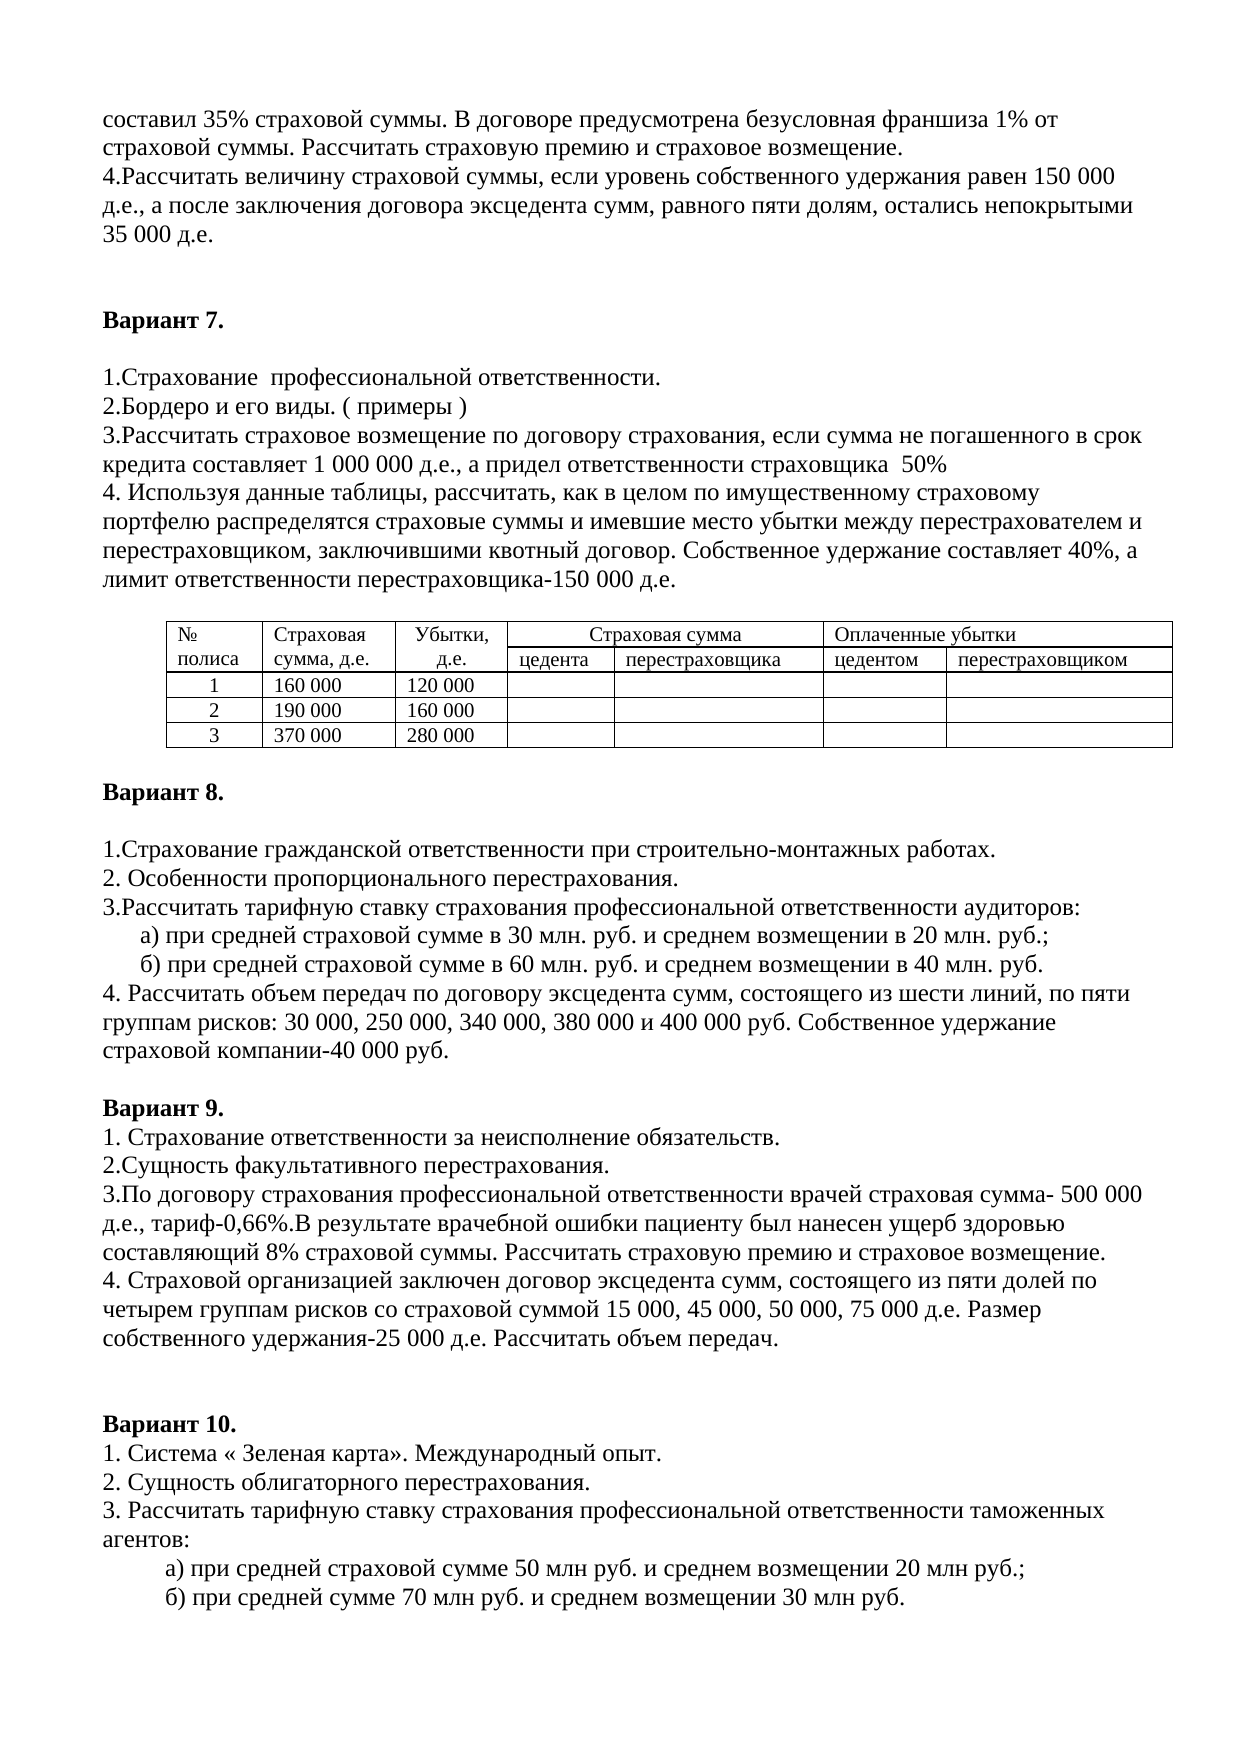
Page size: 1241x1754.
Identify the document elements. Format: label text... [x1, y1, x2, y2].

text 2.Сущность факультативного перестрахования. [102, 1150, 1152, 1179]
text 4.Рассчитать величину страховой суммы, если уровень собственного удержания равен 150 000 д.е., а после заключения договора эксцедента сумм, равного пяти долям, остались непокрытыми 35 000 д.е. [102, 161, 1152, 247]
table_cell [508, 673, 614, 697]
table_cell перестраховщиком [947, 648, 1172, 671]
text 2.Бордеро и его виды. ( примеры ) [102, 391, 1152, 420]
table_cell 370 000 [263, 723, 395, 747]
table_cell [615, 723, 823, 747]
text 1.Страхование гражданской ответственности при строительно-монтажных работах. [102, 834, 1152, 863]
table_header Страховая сумма [508, 622, 823, 646]
text Вариант 9. [102, 1093, 1152, 1122]
table_cell [824, 723, 946, 747]
text 1.Страхование профессиональной ответственности. [102, 362, 1152, 391]
text б) при средней сумме 70 млн руб. и среднем возмещении 30 млн руб. [102, 1582, 1152, 1610]
text Вариант 10. [102, 1409, 1152, 1438]
text 3.По договору страхования профессиональной ответственности врачей страховая сумма- 500 000 д.е., тариф-0,66%.В результате врачебной ошибки пациенту был нанесен ущерб здоровью составляющий 8% страховой суммы. Рассчитать страховую премию и страховое возмещение. [102, 1179, 1152, 1265]
text б) при средней страховой сумме в 60 млн. руб. и среднем возмещении в 40 млн. руб. [102, 949, 1152, 978]
table_cell [508, 723, 614, 747]
table_cell [947, 698, 1172, 722]
table_cell цедентом [824, 648, 946, 671]
table_cell 160 000 [263, 673, 395, 697]
text Вариант 8. [102, 777, 1152, 805]
table_header Страховая сумма, д.е. [263, 622, 395, 671]
table_cell [947, 673, 1172, 697]
table_cell 1 [167, 673, 262, 697]
text 4. Используя данные таблицы, рассчитать, как в целом по имущественному страховому портфелю распределятся страховые суммы и имевшие место убытки между перестрахователем и перестраховщиком, заключившими квотный договор. Собственное удержание составляет 40%, а лимит ответственности перестраховщика-150 000 д.е. [102, 477, 1152, 592]
table_header Убытки, д.е. [396, 622, 507, 671]
table_cell цедента [508, 648, 614, 671]
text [102, 104, 1152, 161]
text 4. Рассчитать объем передач по договору эксцедента сумм, состоящего из шести линий, по пяти группам рисков: 30 000, 250 000, 340 000, 380 000 и 400 000 руб. Собственное удержание страховой компании-40 000 руб. [102, 978, 1152, 1064]
table_cell [615, 698, 823, 722]
text 2. Сущность облигаторного перестрахования. [102, 1467, 1152, 1495]
text а) при средней страховой сумме в 30 млн. руб. и среднем возмещении в 20 млн. руб.; [102, 920, 1152, 949]
table_cell [508, 698, 614, 722]
text 1. Страхование ответственности за неисполнение обязательств. [102, 1122, 1152, 1150]
text 2. Особенности пропорционального перестрахования. [102, 863, 1152, 892]
table_header Оплаченные убытки [824, 622, 1172, 646]
table_cell 2 [167, 698, 262, 722]
table_cell 3 [167, 723, 262, 747]
table_cell [824, 698, 946, 722]
table_cell 190 000 [263, 698, 395, 722]
text 1. Система « Зеленая карта». Международный опыт. [102, 1438, 1152, 1467]
text Вариант 7. [102, 305, 1152, 334]
table_cell 160 000 [396, 698, 507, 722]
table_cell перестраховщика [615, 648, 823, 671]
table_cell 120 000 [396, 673, 507, 697]
table_cell [947, 723, 1172, 747]
table_cell [824, 673, 946, 697]
table_header № полиса [167, 622, 262, 671]
text 3. Рассчитать тарифную ставку страхования профессиональной ответственности таможенных агентов: [102, 1495, 1152, 1553]
text 3.Рассчитать страховое возмещение по договору страхования, если сумма не погашенного в срок кредита составляет 1 000 000 д.е., а придел ответственности страховщика 50% [102, 420, 1152, 477]
table_cell 280 000 [396, 723, 507, 747]
text 3.Рассчитать тарифную ставку страхования профессиональной ответственности аудиторов: [102, 892, 1152, 920]
text 4. Страховой организацией заключен договор эксцедента сумм, состоящего из пяти долей по четырем группам рисков со страховой суммой 15 000, 45 000, 50 000, 75 000 д.е. Размер собственного удержания-25 000 д.е. Рассчитать объем передач. [102, 1265, 1152, 1352]
table_cell [615, 673, 823, 697]
text а) при средней страховой сумме 50 млн руб. и среднем возмещении 20 млн руб.; [102, 1553, 1152, 1582]
